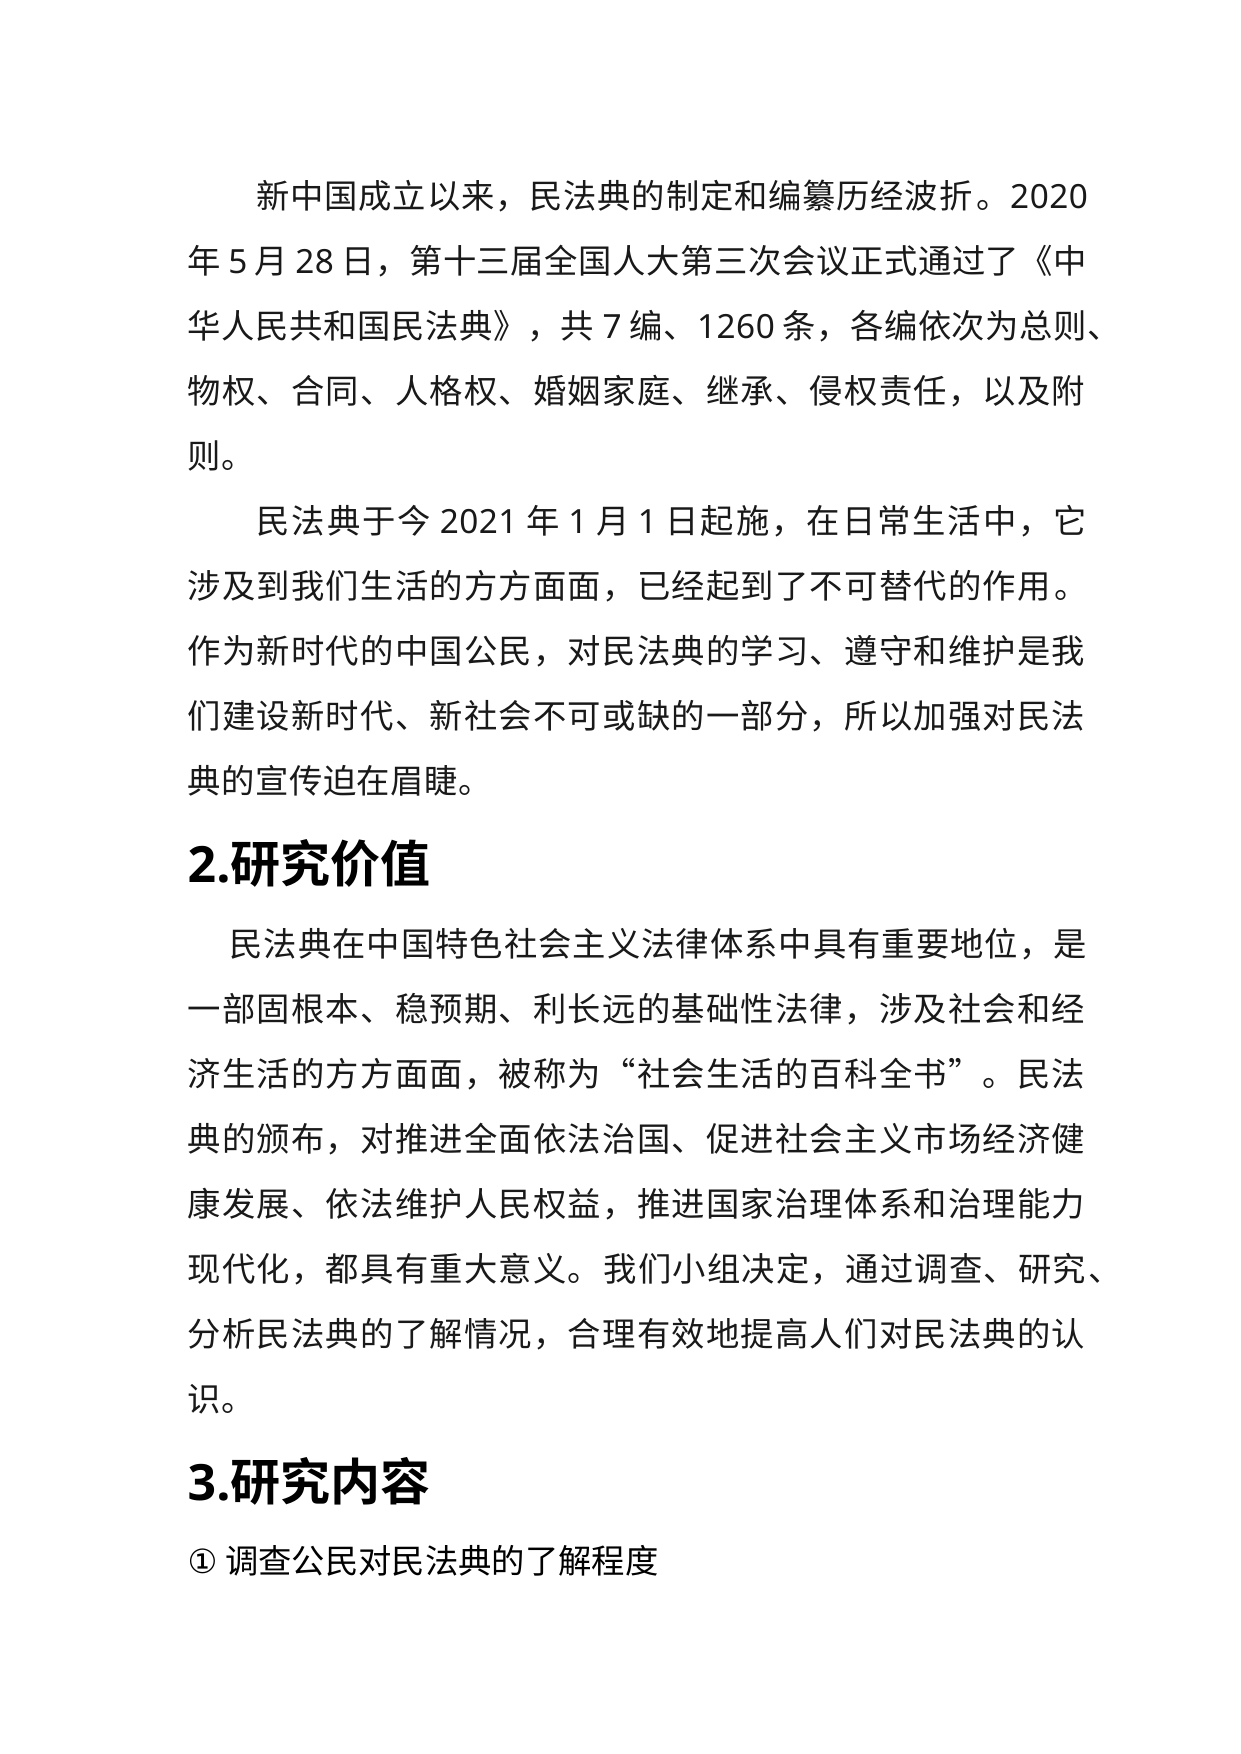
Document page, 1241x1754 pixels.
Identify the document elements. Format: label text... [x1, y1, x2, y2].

text 2.研究价值 [187, 812, 1088, 909]
list 调查公民对民法典的了解程度 [187, 1527, 1088, 1592]
text 民法典在中国特色社会主义法律体系中具有重要地位，是一部固根本、稳预期、利长远的基础性法律，涉及社会和经济生活的方方面面，被称为“社会生活的百科全书”。民法典的颁布，对推进全面依法治国、促进社会主义市场经济健康发展、依法维护人民权益，推进国家治理体系和治理能力现代化，都具有重大意义。我们小组决定，通过调查、研究、分析民法典的了解情况，合理有效地提高人们对民法典的认识。 [187, 909, 1088, 1429]
text 新中国成立以来，民法典的制定和编纂历经波折。2020年5月28日，第十三届全国人大第三次会议正式通过了《中华人民共和国民法典》，共7编、1260条，各编依次为总则、物权、合同、人格权、婚姻家庭、继承、侵权责任，以及附则。 [187, 162, 1088, 487]
text 民法典于今2021年1月1日起施，在日常生活中，它涉及到我们生活的方方面面，已经起到了不可替代的作用。作为新时代的中国公民，对民法典的学习、遵守和维护是我们建设新时代、新社会不可或缺的一部分，所以加强对民法典的宣传迫在眉睫。 [187, 487, 1088, 812]
text 3.研究内容 [187, 1429, 1088, 1527]
